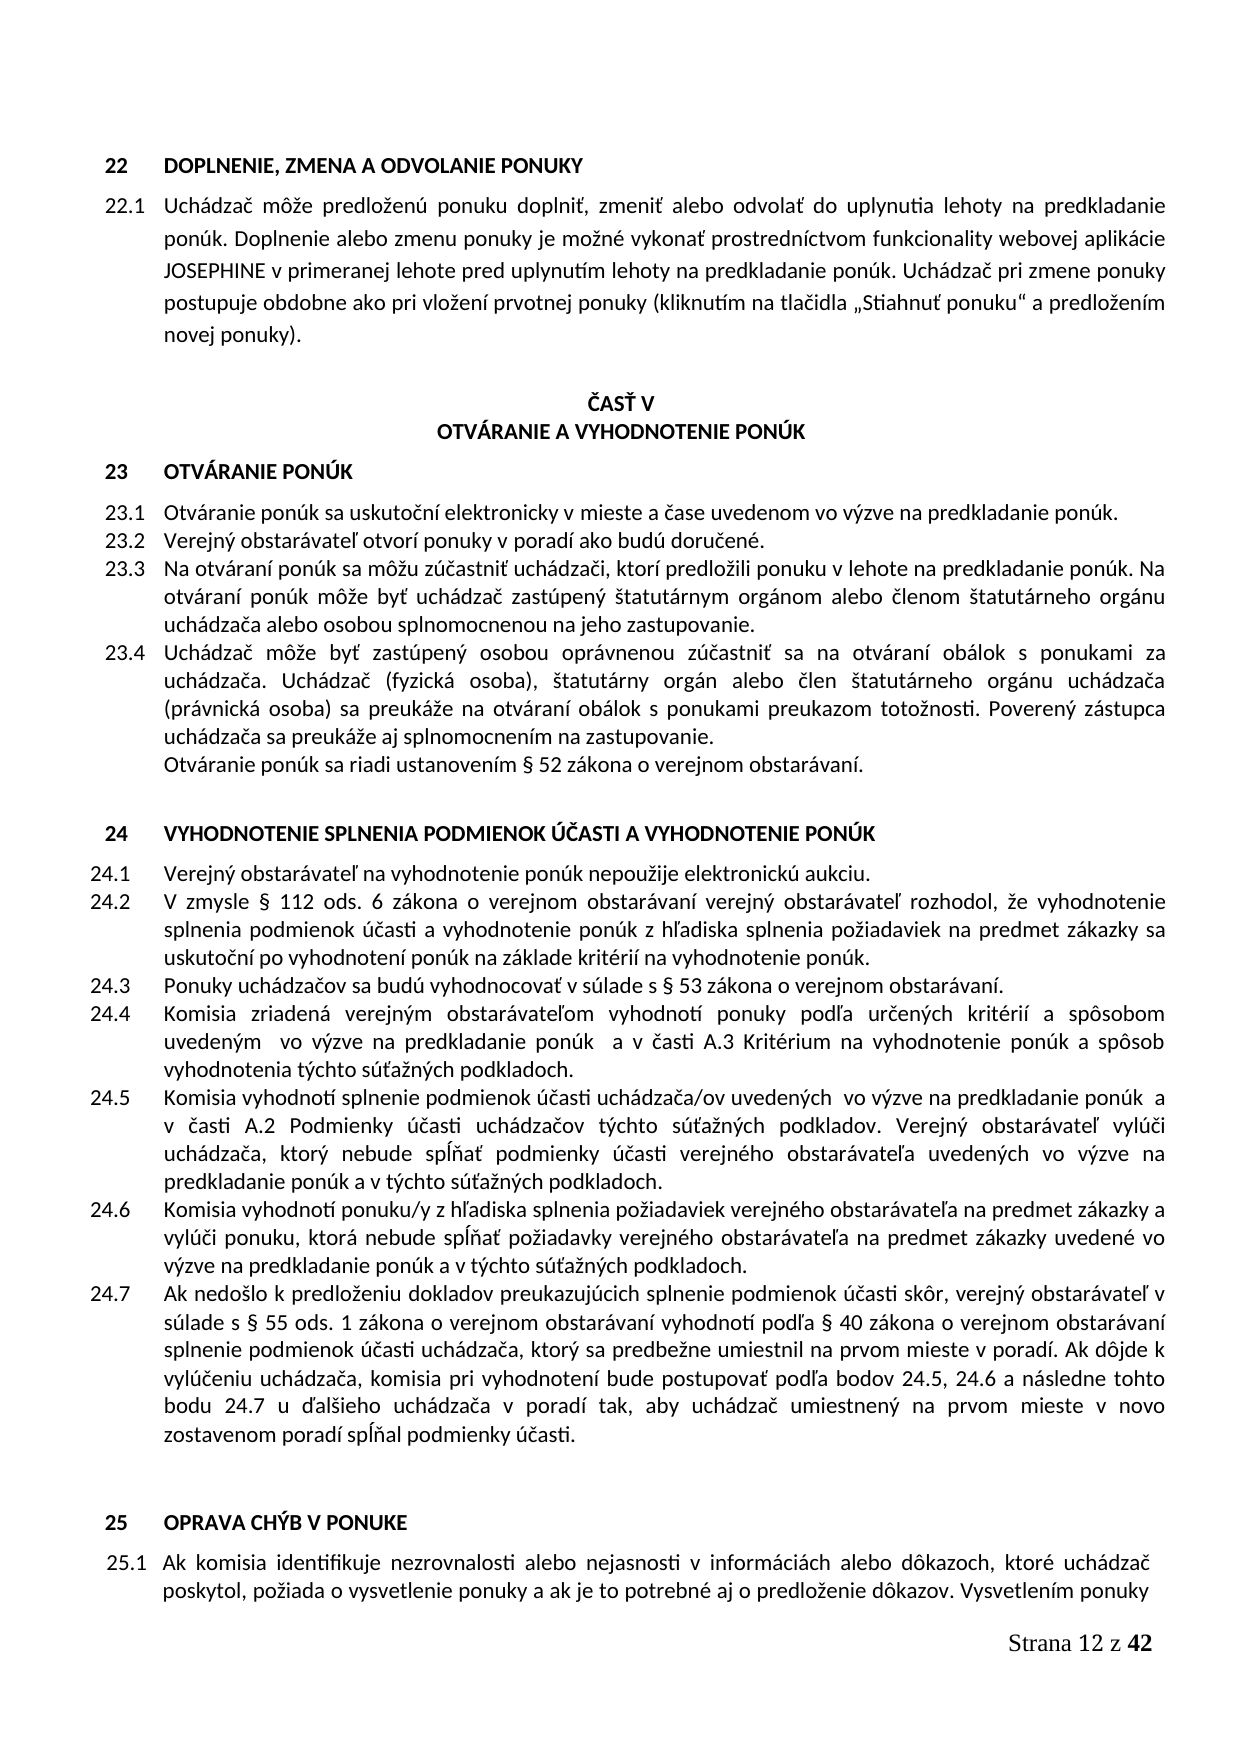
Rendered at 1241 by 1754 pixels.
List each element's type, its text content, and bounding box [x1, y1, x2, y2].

text Časť V [75, 389, 1167, 417]
list Uchádzač môže predloženú ponuku doplniť, zmeniť alebo odvolať do uplynutia lehoty na predkladanie ponúk. Doplnenie alebo zmenu ponuky je možné vykonať prostredníctvom funkcionality webovej aplikácie JOSEPHINE v primeranej lehote pred uplynutím lehoty na predkladanie ponúk. Uchádzač pri zmene ponuky postupuje obdobne ako pri vložení prvotnej ponuky (kliknutím na tlačidla „Stiahnuť ponuku“ a predložením novej ponuky). [104, 191, 1167, 348]
list Otváranie ponúk sa uskutoční elektronicky v mieste a čase uvedenom vo výzve na predkladanie ponúk. [104, 498, 1167, 526]
list Doplnenie, zmena a odvolanie ponuky [104, 151, 1167, 179]
list Otváranie ponúk [104, 457, 1167, 486]
list Verejný obstarávateľ otvorí ponuky v poradí ako budú doručené. [104, 526, 1167, 554]
list V zmysle § 112 ods. 6 zákona o verejnom obstarávaní verejný obstarávateľ rozhodol, že vyhodnotenie splnenia podmienok účasti a vyhodnotenie ponúk z hľadiska splnenia požiadaviek na predmet zákazky sa uskutoční po vyhodnotení ponúk na základe kritérií na vyhodnotenie ponúk. [90, 887, 1167, 971]
text Otváranie ponúk sa riadi ustanovením § 52 zákona o verejnom obstarávaní. [164, 750, 1167, 778]
list OPRAVA CHÝB V PONUKE [104, 1508, 1167, 1536]
list Ponuky uchádzačov sa budú vyhodnocovať v súlade s § 53 zákona o verejnom obstarávaní. [90, 971, 1167, 999]
list Komisia vyhodnotí splnenie podmienok účasti uchádzača/ov uvedených vo výzve na predkladanie ponúk a v časti A.2 Podmienky účasti uchádzačov týchto súťažných podkladov. Verejný obstarávateľ vylúči uchádzača, ktorý nebude spĺňať podmienky účasti verejného obstarávateľa uvedených vo výzve na predkladanie ponúk a v týchto súťažných podkladoch. [90, 1083, 1167, 1196]
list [106, 1548, 1152, 1604]
text Otváranie a vyhodnotenie ponúk [75, 417, 1167, 445]
list Komisia vyhodnotí ponuku/y z hľadiska splnenia požiadaviek verejného obstarávateľa na predmet zákazky a vylúči ponuku, ktorá nebude spĺňať požiadavky verejného obstarávateľa na predmet zákazky uvedené vo výzve na predkladanie ponúk a v týchto súťažných podkladoch. [90, 1196, 1167, 1279]
list Uchádzač môže byť zastúpený osobou oprávnenou zúčastniť sa na otváraní obálok s ponukami za uchádzača. Uchádzač (fyzická osoba), štatutárny orgán alebo člen štatutárneho orgánu uchádzača (právnická osoba) sa preukáže na otváraní obálok s ponukami preukazom totožnosti. Poverený zástupca uchádzača sa preukáže aj splnomocnením na zastupovanie. [104, 638, 1167, 750]
list VYHODNOTENIE SPLNENIA PODMIENOK ÚČASTI A VYHODNOTENIE PONÚK [104, 819, 1167, 847]
list Komisia zriadená verejným obstarávateľom vyhodnotí ponuky podľa určených kritérií a spôsobom uvedeným vo výzve na predkladanie ponúk a v časti A.3 Kritérium na vyhodnotenie ponúk a spôsob vyhodnotenia týchto súťažných podkladoch. [90, 999, 1167, 1083]
list Na otváraní ponúk sa môžu zúčastniť uchádzači, ktorí predložili ponuku v lehote na predkladanie ponúk. Na otváraní ponúk môže byť uchádzač zastúpený štatutárnym orgánom alebo členom štatutárneho orgánu uchádzača alebo osobou splnomocnenou na jeho zastupovanie. [104, 554, 1167, 638]
list Ak nedošlo k predloženiu dokladov preukazujúcich splnenie podmienok účasti skôr, verejný obstarávateľ v súlade s § 55 ods. 1 zákona o verejnom obstarávaní vyhodnotí podľa § 40 zákona o verejnom obstarávaní splnenie podmienok účasti uchádzača, ktorý sa predbežne umiestnil na prvom mieste v poradí. Ak dôjde k vylúčeniu uchádzača, komisia pri vyhodnotení bude postupovať podľa bodov 24.5, 24.6 a následne tohto bodu 24.7 u ďalšieho uchádzača v poradí tak, aby uchádzač umiestnený na prvom mieste v novo zostavenom poradí spĺňal podmienky účasti. [90, 1279, 1167, 1448]
list Verejný obstarávateľ na vyhodnotenie ponúk nepoužije elektronickú aukciu. [90, 859, 1167, 887]
